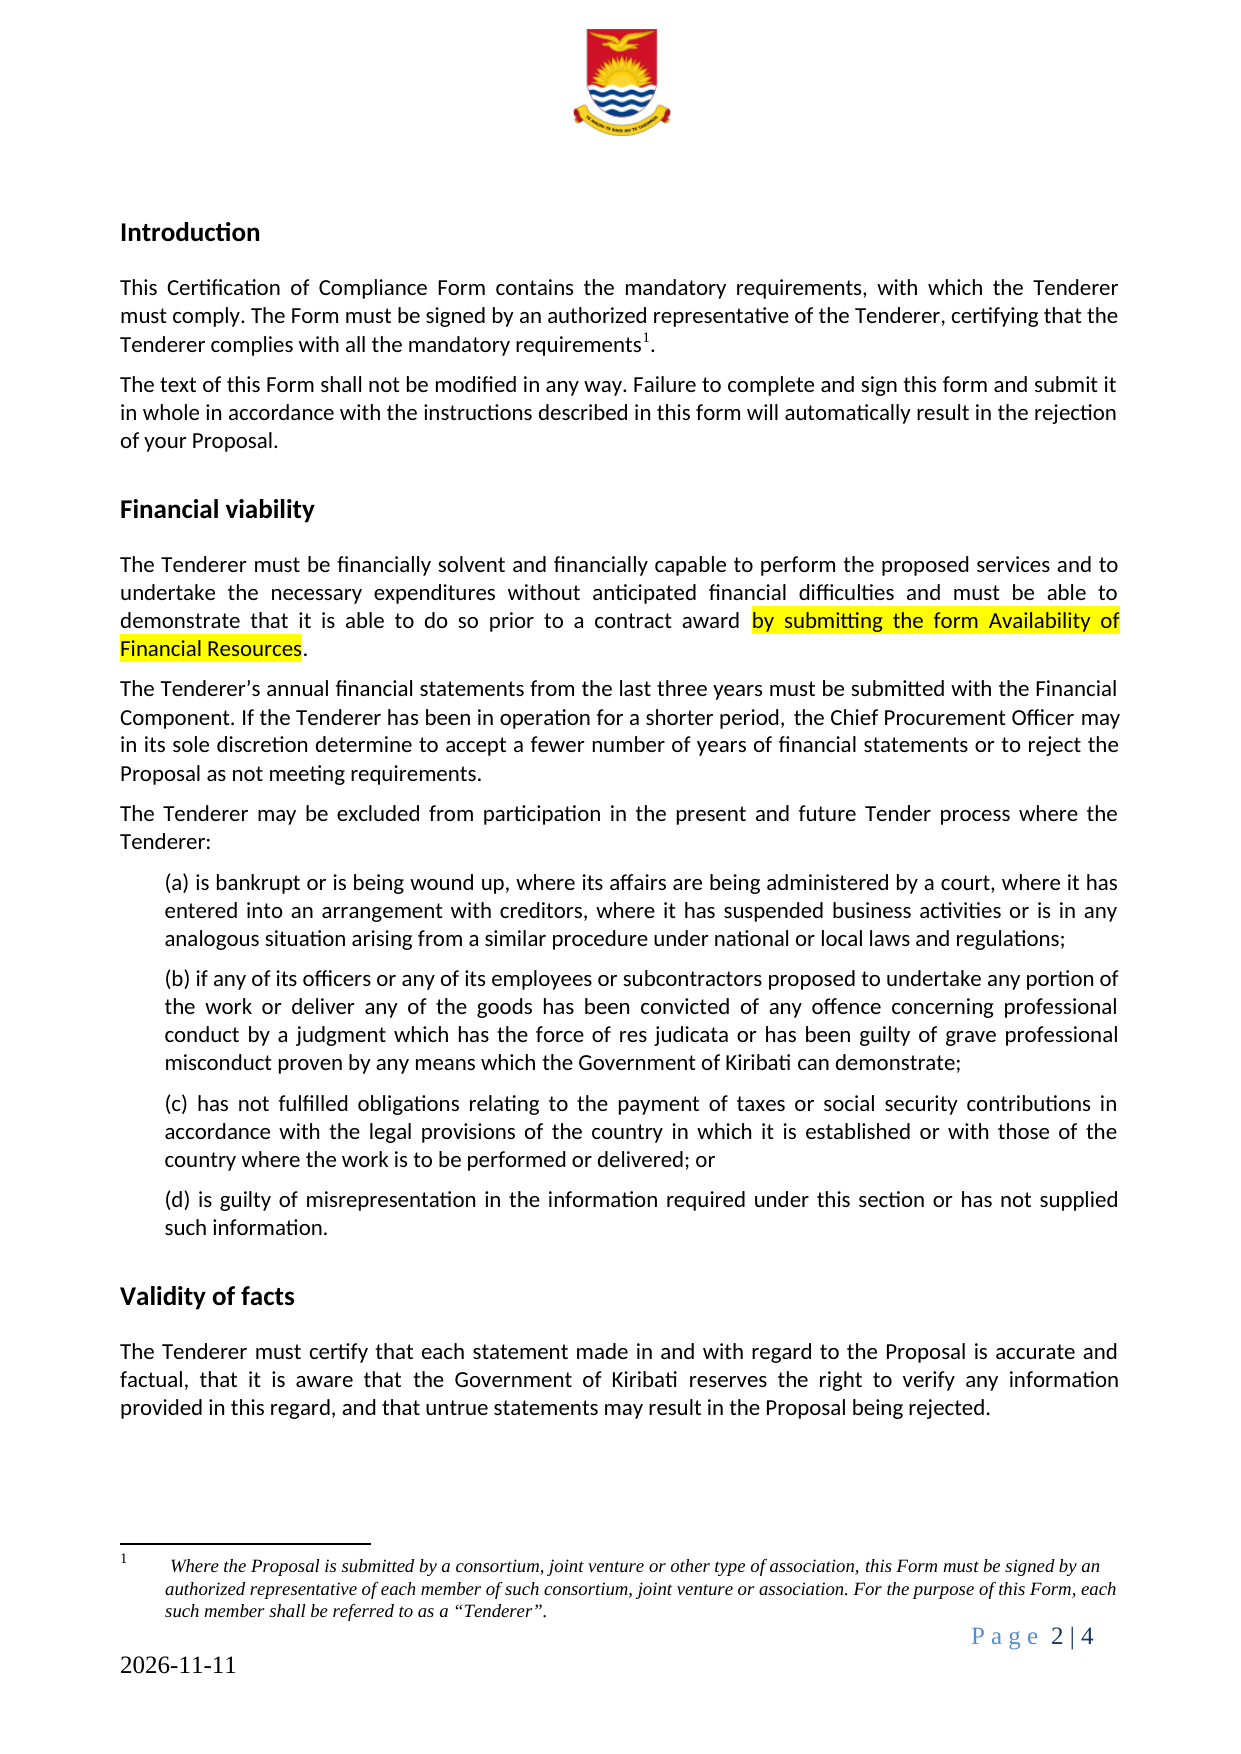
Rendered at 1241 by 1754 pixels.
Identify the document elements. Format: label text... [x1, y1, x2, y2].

subtitle Validity of facts [120, 1279, 1120, 1312]
text (c) has not fulfilled obligations relating to the payment of taxes or social security contributions in accordance with the legal provisions of the country in which it is established or with those of the country where the work is to be performed or delivered; or [164, 1089, 1120, 1173]
picture [573, 29, 671, 136]
text The Tenderer must certify that each statement made in and with regard to the Proposal is accurate and factual, that it is aware that the Government of Kiribati reserves the right to verify any information provided in this regard, and that untrue statements may result in the Proposal being rejected. [120, 1337, 1120, 1421]
text The Tenderer must be financially solvent and financially capable to perform the proposed services and to undertake the necessary expenditures without anticipated financial difficulties and must be able to demonstrate that it is able to do so prior to a contract award by submitting the form Availability of Financial Resources. [120, 550, 1120, 662]
subtitle Introduction [120, 215, 1120, 248]
text The Tenderer may be excluded from participation in the present and future Tender process where the Tenderer: [120, 799, 1120, 855]
text (a) is bankrupt or is being wound up, where its affairs are being administered by a court, where it has entered into an arrangement with creditors, where it has suspended business activities or is in any analogous situation arising from a similar procedure under national or local laws and regulations; [164, 868, 1120, 952]
text The Tenderer’s annual financial statements from the last three years must be submitted with the Financial Component. If the Tenderer has been in operation for a shorter period, the Chief Procurement Officer may in its sole discretion determine to accept a fewer number of years of financial statements or to reject the Proposal as not meeting requirements. [120, 674, 1120, 787]
text (b) if any of its officers or any of its employees or subcontractors proposed to undertake any portion of the work or deliver any of the goods has been convicted of any offence concerning professional conduct by a judgment which has the force of res judicata or has been guilty of grave professional misconduct proven by any means which the Government of Kiribati can demonstrate; [164, 964, 1120, 1076]
text This Certification of Compliance Form contains the mandatory requirements, with which the Tenderer must comply. The Form must be signed by an authorized representative of the Tenderer, certifying that the Tenderer complies with all the mandatory requirements. [120, 273, 1120, 358]
text (d) is guilty of misrepresentation in the information required under this section or has not supplied such information. [164, 1185, 1120, 1241]
text The text of this Form shall not be modified in any way. Failure to complete and sign this form and submit it in whole in accordance with the instructions described in this form will automatically result in the rejection of your Proposal. [120, 370, 1120, 454]
subtitle Financial viability [120, 492, 1120, 525]
